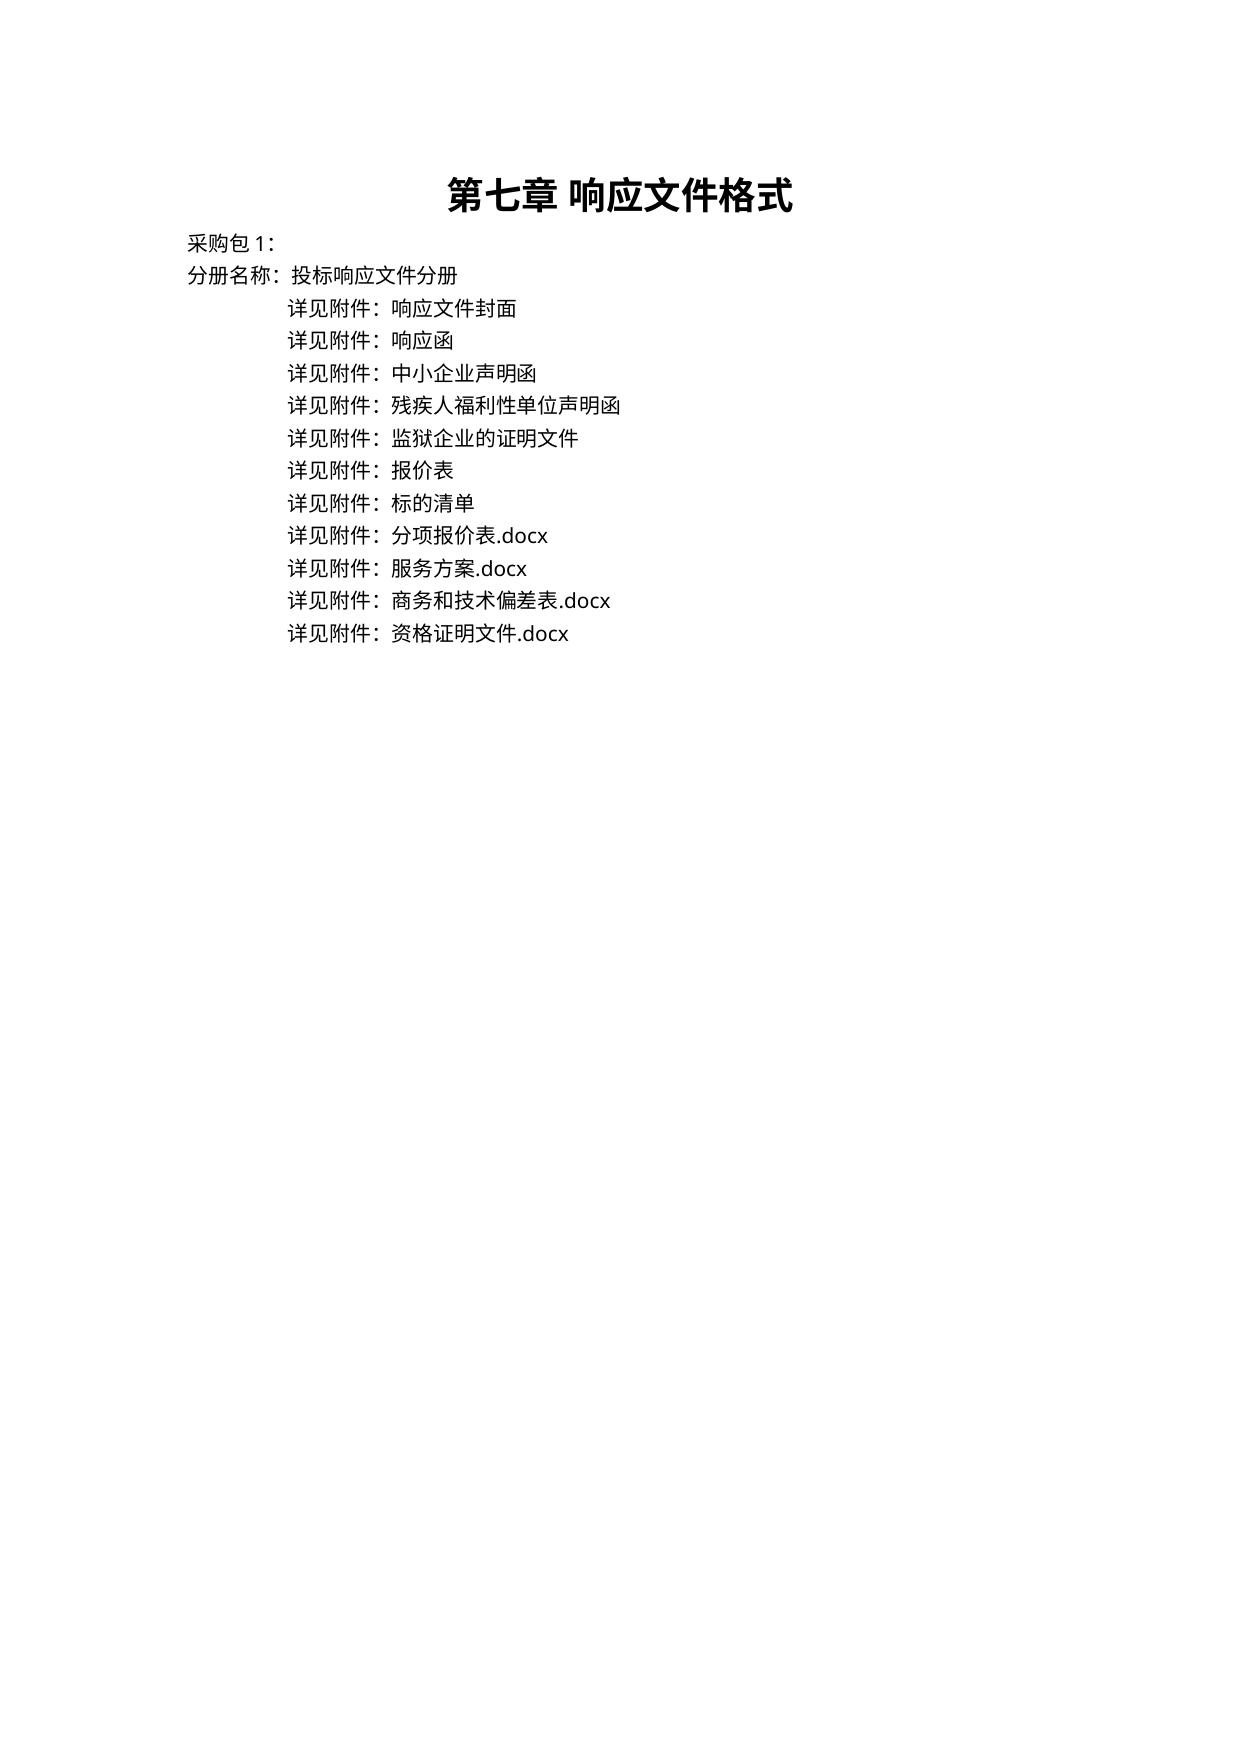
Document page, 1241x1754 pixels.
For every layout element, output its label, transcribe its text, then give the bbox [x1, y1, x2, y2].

text 详见附件：服务方案.docx [187, 552, 1053, 584]
text 详见附件：商务和技术偏差表.docx [187, 584, 1053, 617]
text 详见附件：分项报价表.docx [187, 519, 1053, 552]
text 分册名称：投标响应文件分册 [187, 259, 1053, 292]
text 详见附件：响应文件封面 [187, 292, 1053, 324]
text 详见附件：残疾人福利性单位声明函 [187, 389, 1053, 422]
text 详见附件：报价表 [187, 454, 1053, 487]
text 详见附件：中小企业声明函 [187, 357, 1053, 389]
text 详见附件：监狱企业的证明文件 [187, 422, 1053, 454]
text 详见附件：响应函 [187, 324, 1053, 357]
text 采购包1： [187, 227, 1053, 259]
text 第七章 响应文件格式 [187, 162, 1053, 227]
text 详见附件：标的清单 [187, 487, 1053, 519]
text 详见附件：资格证明文件.docx [187, 617, 1053, 649]
